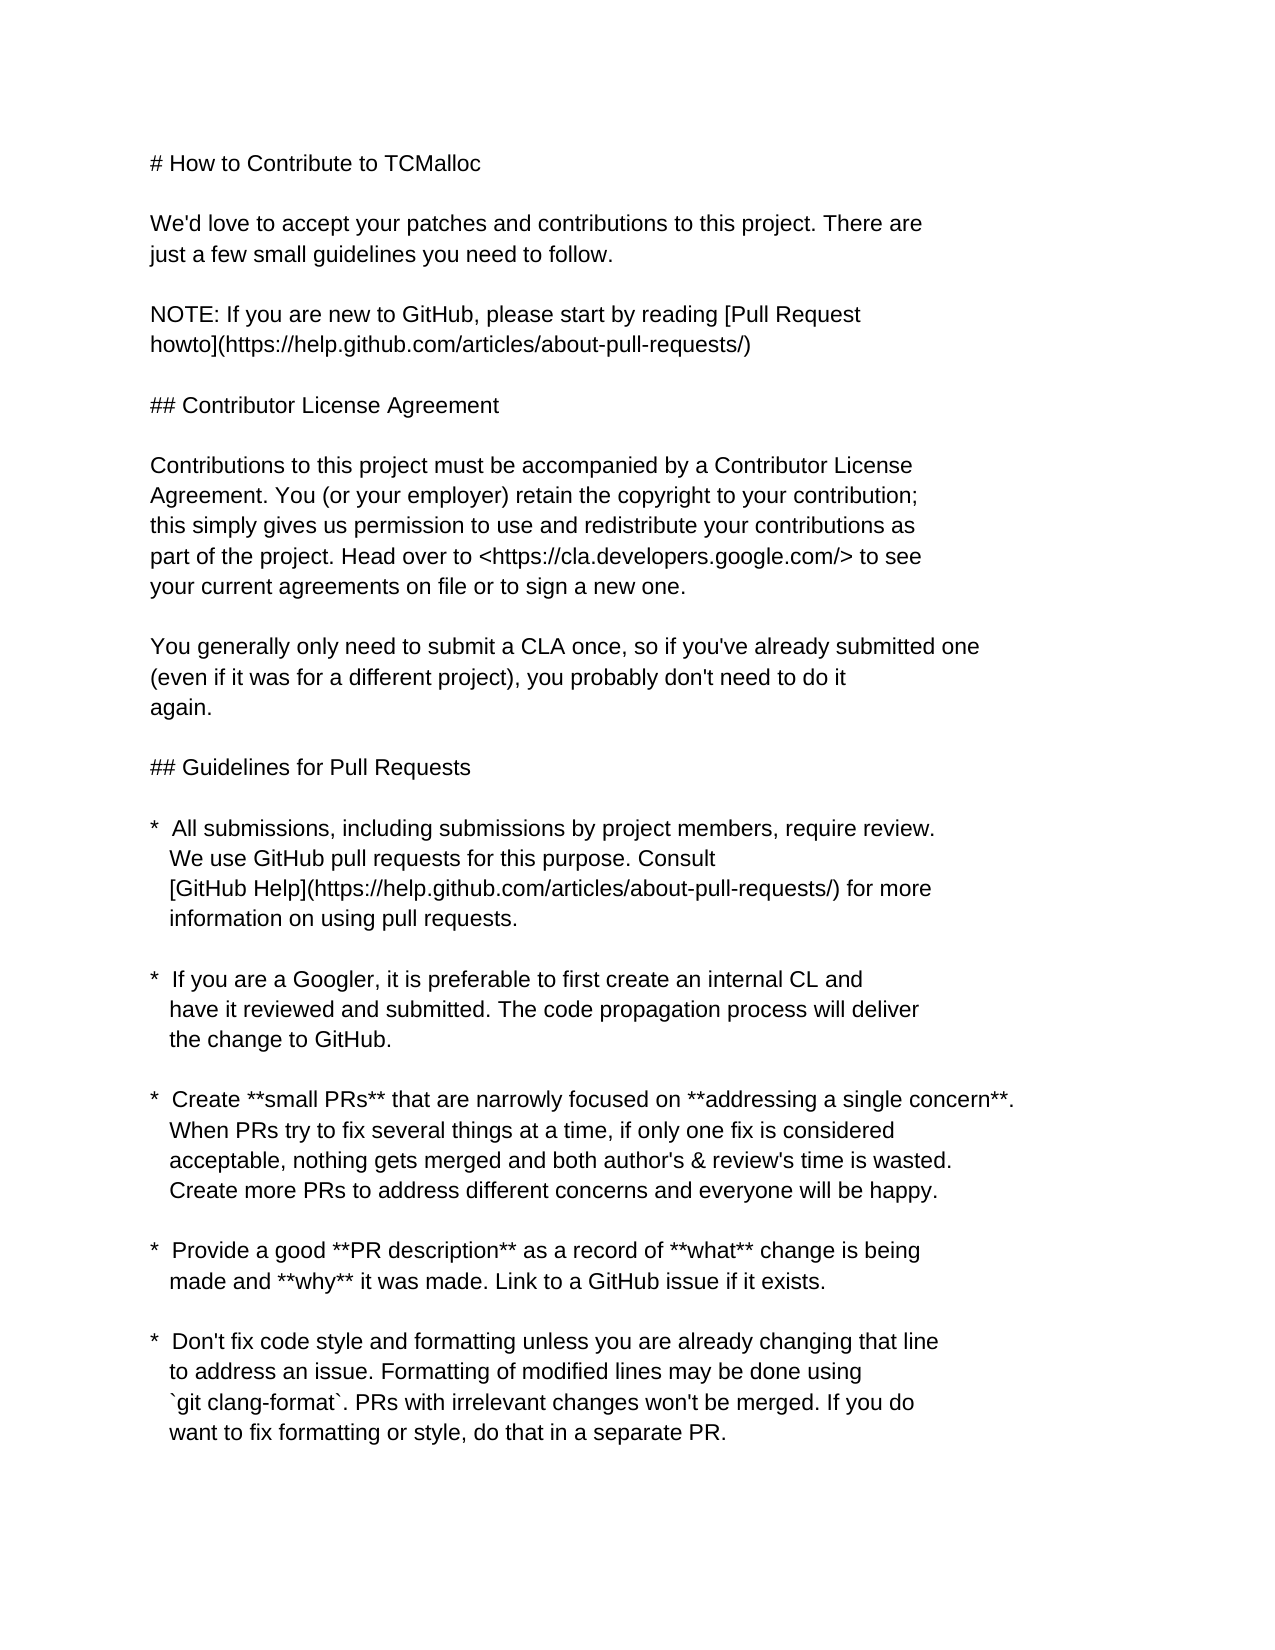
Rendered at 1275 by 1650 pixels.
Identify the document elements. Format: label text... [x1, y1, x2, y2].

text part of the project. Head over to <https://cla.developers.google.com/> to see [150, 543, 1125, 569]
text your current agreements on file or to sign a new one. [150, 573, 1125, 599]
text have it reviewed and submitted. The code propagation process will deliver [150, 996, 1125, 1022]
text to address an issue. Formatting of modified lines may be done using [150, 1358, 1125, 1385]
text howto](https://help.github.com/articles/about-pull-requests/) [150, 331, 1125, 358]
text NOTE: If you are new to GitHub, please start by reading [Pull Request [150, 301, 1125, 327]
text Create more PRs to address different concerns and everyone will be happy. [150, 1177, 1125, 1203]
text made and **why** it was made. Link to a GitHub issue if it exists. [150, 1268, 1125, 1294]
text * Don't fix code style and formatting unless you are already changing that line [150, 1328, 1125, 1354]
text When PRs try to fix several things at a time, if only one fix is considered [150, 1117, 1125, 1143]
text # How to Contribute to TCMalloc [150, 150, 1125, 176]
text You generally only need to submit a CLA once, so if you've already submitted one [150, 633, 1125, 660]
text ## Guidelines for Pull Requests [150, 754, 1125, 781]
text We use GitHub pull requests for this purpose. Consult [150, 845, 1125, 871]
text (even if it was for a different project), you probably don't need to do it [150, 663, 1125, 690]
text just a few small guidelines you need to follow. [150, 241, 1125, 267]
text the change to GitHub. [150, 1026, 1125, 1052]
text this simply gives us permission to use and redistribute your contributions as [150, 512, 1125, 539]
text `git clang-format`. PRs with irrelevant changes won't be merged. If you do [150, 1388, 1125, 1415]
text * Provide a good **PR description** as a record of **what** change is being [150, 1237, 1125, 1264]
text want to fix formatting or style, do that in a separate PR. [150, 1419, 1125, 1445]
text information on using pull requests. [150, 905, 1125, 932]
text * If you are a Googler, it is preferable to first create an internal CL and [150, 966, 1125, 992]
text Contributions to this project must be accompanied by a Contributor License [150, 452, 1125, 478]
text * Create **small PRs** that are narrowly focused on **addressing a single concern**. [150, 1086, 1125, 1113]
text [GitHub Help](https://help.github.com/articles/about-pull-requests/) for more [150, 875, 1125, 901]
text acceptable, nothing gets merged and both author's & review's time is wasted. [150, 1147, 1125, 1173]
text We'd love to accept your patches and contributions to this project. There are [150, 210, 1125, 237]
text again. [150, 694, 1125, 720]
text * All submissions, including submissions by project members, require review. [150, 814, 1125, 841]
text Agreement. You (or your employer) retain the copyright to your contribution; [150, 482, 1125, 509]
text ## Contributor License Agreement [150, 392, 1125, 418]
